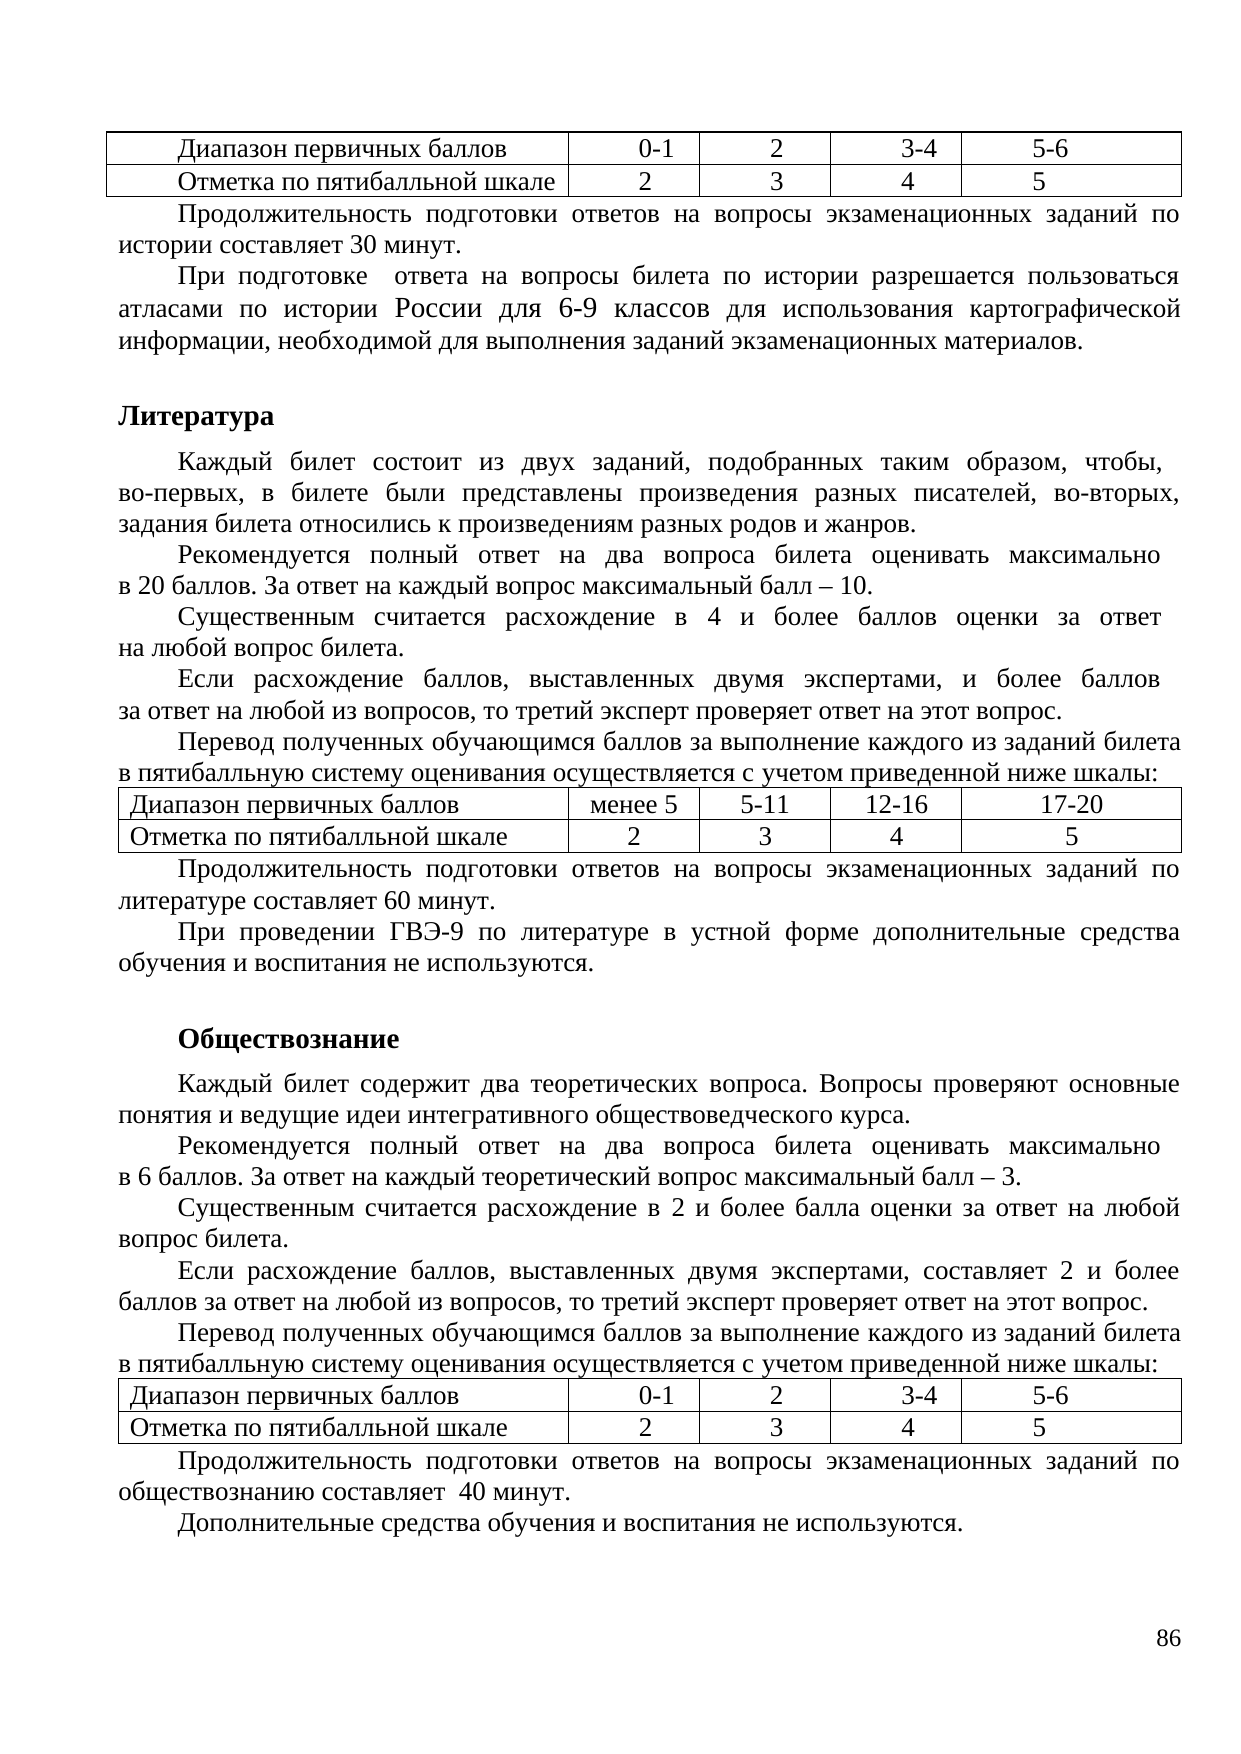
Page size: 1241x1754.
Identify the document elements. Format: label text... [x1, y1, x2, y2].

table_cell 5 [962, 165, 1181, 196]
table_header 17-20 [962, 788, 1181, 819]
table_cell 3 [700, 820, 830, 852]
text Рекомендуется полный ответ на два вопроса билета оценивать максимально в 6 баллов. За ответ на каждый теоретический вопрос максимальный балл – 3. [118, 1129, 1181, 1191]
table_cell 2 [569, 1412, 699, 1443]
table_header 0-1 [569, 1379, 699, 1411]
table_cell 2 [569, 820, 699, 852]
table_header 12-16 [831, 788, 961, 819]
table_header менее 5 [569, 788, 699, 819]
table_header 3-4 [831, 1379, 961, 1411]
text Продолжительность подготовки ответов на вопросы экзаменационных заданий по истории составляет 30 минут. [118, 197, 1181, 259]
text Каждый билет содержит два теоретических вопроса. Вопросы проверяют основные понятия и ведущие идеи интегративного обществоведческого курса. [118, 1067, 1181, 1129]
table_header 0-1 [569, 133, 699, 163]
table_cell 4 [831, 1412, 961, 1443]
table_cell 3 [700, 165, 830, 196]
table_cell 2 [569, 165, 699, 196]
table_cell 3 [700, 1412, 830, 1443]
text Если расхождение баллов, выставленных двумя экспертами, и более баллов за ответ на любой из вопросов, то третий эксперт проверяет ответ на этот вопрос. [118, 663, 1181, 725]
table_header 5-6 [962, 133, 1181, 163]
text Существенным считается расхождение в 4 и более баллов оценки за ответ на любой вопрос билета. [118, 600, 1181, 663]
text Продолжительность подготовки ответов на вопросы экзаменационных заданий по литературе составляет 60 минут. [118, 853, 1181, 915]
table_cell 5 [962, 820, 1181, 852]
table_header 2 [700, 1379, 830, 1411]
table_cell Отметка по пятибалльной шкале [119, 1412, 568, 1443]
text Дополнительные средства обучения и воспитания не используются. [118, 1506, 1181, 1537]
text Литература [118, 398, 1181, 432]
text При подготовке ответа на вопросы билета по истории разрешается пользоваться атласами по истории России для 6-9 классов для использования картографической информации, необходимой для выполнения заданий экзаменационных материалов. [118, 259, 1181, 355]
text При проведении ГВЭ-9 по литературе в устной форме дополнительные средства обучения и воспитания не используются. [118, 915, 1181, 977]
table_cell Отметка по пятибалльной шкале [119, 820, 568, 852]
table_header 5-6 [962, 1379, 1181, 1411]
text Существенным считается расхождение в 2 и более балла оценки за ответ на любой вопрос билета. [118, 1191, 1181, 1254]
text Перевод полученных обучающимся баллов за выполнение каждого из заданий билета в пятибалльную систему оценивания осуществляется с учетом приведенной ниже шкалы: [118, 725, 1181, 787]
table_header Диапазон первичных баллов [119, 1379, 568, 1411]
text Продолжительность подготовки ответов на вопросы экзаменационных заданий по обществознанию составляет 40 минут. [118, 1444, 1181, 1506]
table_header 3-4 [831, 133, 961, 163]
text Перевод полученных обучающимся баллов за выполнение каждого из заданий билета в пятибалльную систему оценивания осуществляется с учетом приведенной ниже шкалы: [118, 1316, 1181, 1378]
table_header 2 [700, 133, 830, 163]
table_cell 5 [962, 1412, 1181, 1443]
text Обществознание [177, 1021, 1181, 1054]
table_cell 4 [831, 820, 961, 852]
table_cell Отметка по пятибалльной шкале [107, 165, 568, 196]
table_cell 4 [831, 165, 961, 196]
text Каждый билет состоит из двух заданий, подобранных таким образом, чтобы, во-первых, в билете были представлены произведения разных писателей, во-вторых, задания билета относились к произведениям разных родов и жанров. [118, 444, 1181, 538]
text Рекомендуется полный ответ на два вопроса билета оценивать максимально в 20 баллов. За ответ на каждый вопрос максимальный балл – 10. [118, 538, 1181, 600]
table_header 5-11 [700, 788, 830, 819]
table_header Диапазон первичных баллов [107, 133, 568, 163]
table_header Диапазон первичных баллов [119, 788, 568, 819]
